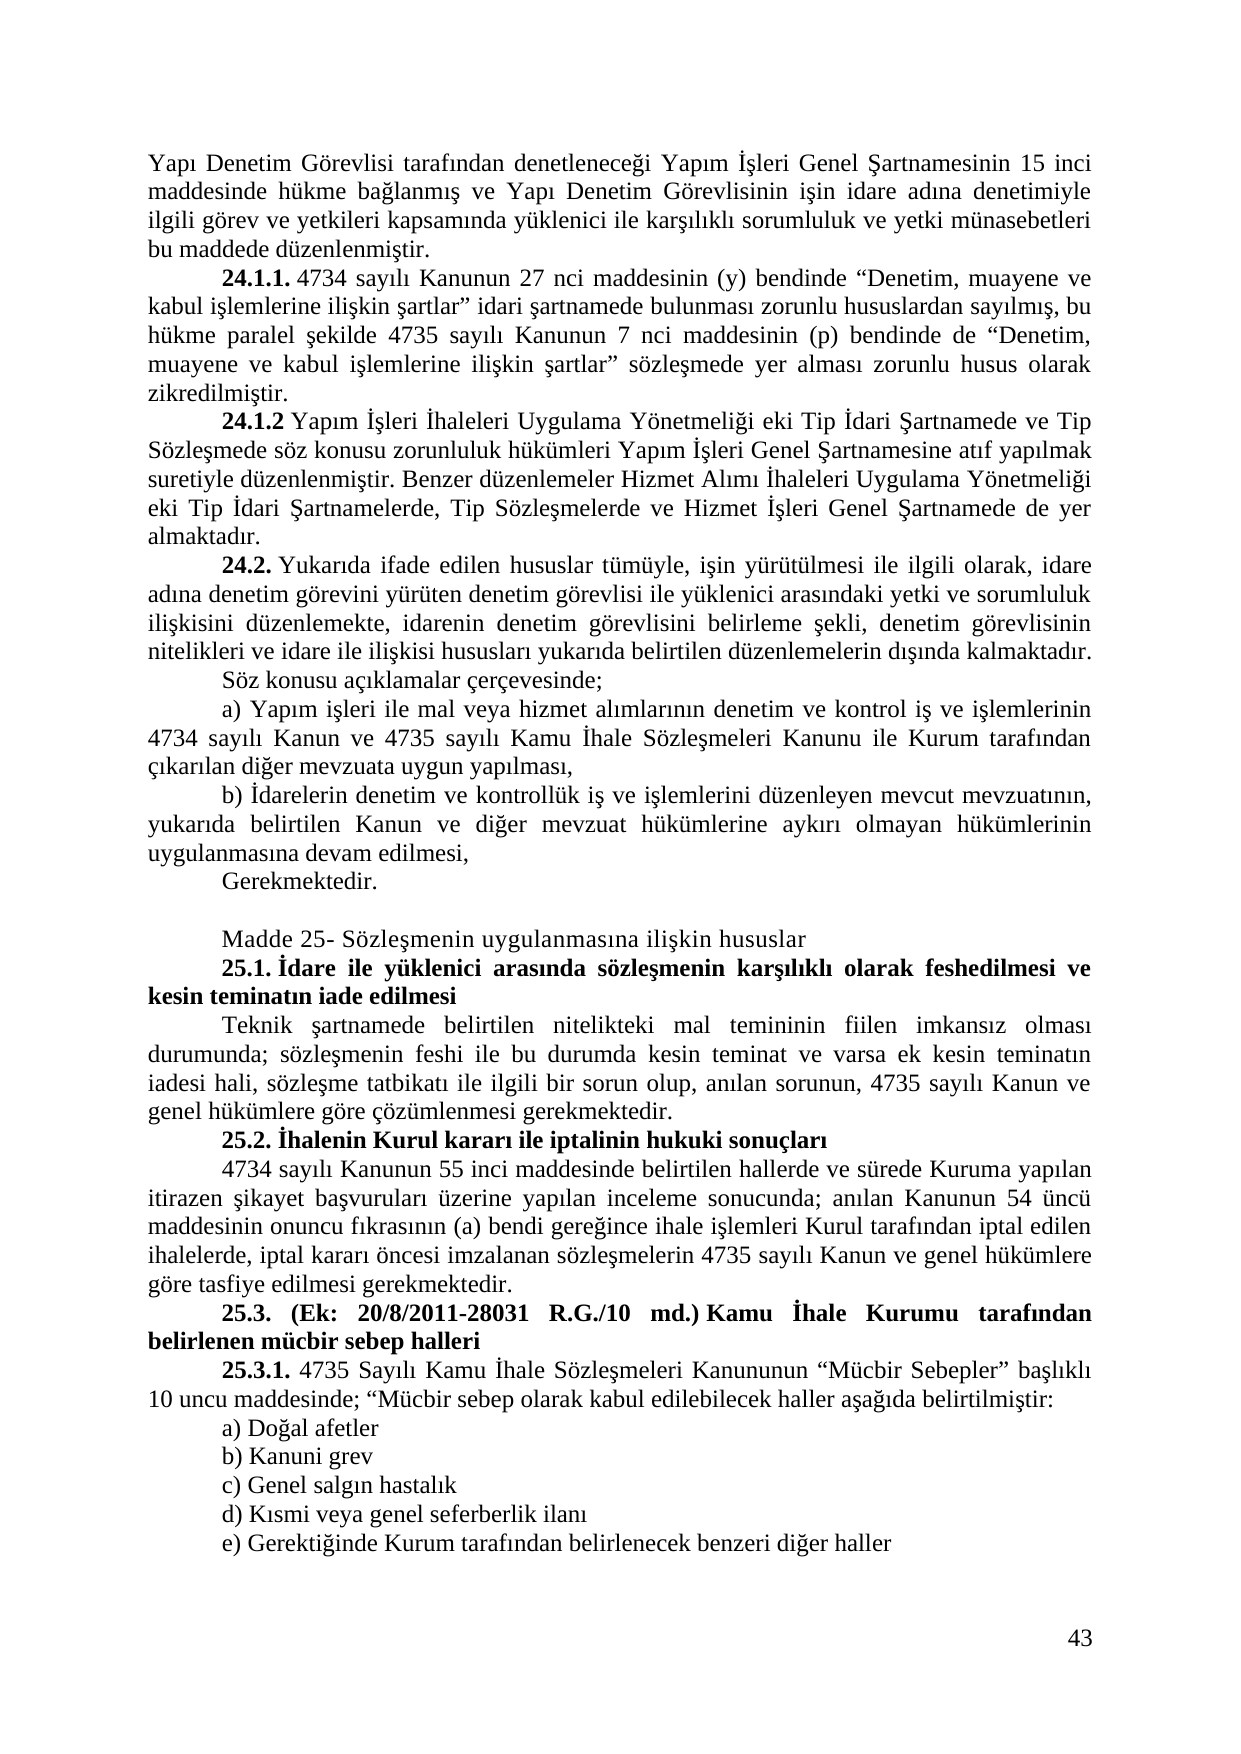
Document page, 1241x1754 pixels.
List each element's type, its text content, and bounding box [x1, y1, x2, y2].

text a) Doğal afetler [148, 1413, 1092, 1441]
text a) Yapım işleri ile mal veya hizmet alımlarının denetim ve kontrol iş ve işlemlerinin 4734 sayılı Kanun ve 4735 sayılı Kamu İhale Sözleşmeleri Kanunu ile Kurum tarafından çıkarılan diğer mevzuata uygun yapılması, [148, 694, 1092, 780]
subtitle Madde 25- Sözleşmenin uygulanmasına ilişkin hususlar [148, 924, 1092, 953]
text Teknik şartnamede belirtilen nitelikteki mal temininin fiilen imkansız olması durumunda; sözleşmenin feshi ile bu durumda kesin teminat ve varsa ek kesin teminatın iadesi hali, sözleşme tatbikatı ile ilgili bir sorun olup, anılan sorunun, 4735 sayılı Kanun ve genel hükümlere göre çözümlenmesi gerekmektedir. [148, 1010, 1092, 1125]
text b) Kanuni grev [148, 1441, 1092, 1470]
text 24.1.2 Yapım İşleri İhaleleri Uygulama Yönetmeliği eki Tip İdari Şartnamede ve Tip Sözleşmede söz konusu zorunluluk hükümleri Yapım İşleri Genel Şartnamesine atıf yapılmak suretiyle düzenlenmiştir. Benzer düzenlemeler Hizmet Alımı İhaleleri Uygulama Yönetmeliği eki Tip İdari Şartnamelerde, Tip Sözleşmelerde ve Hizmet İşleri Genel Şartnamede de yer almaktadır. [148, 406, 1092, 550]
text b) İdarelerin denetim ve kontrollük iş ve işlemlerini düzenleyen mevcut mevzuatının, yukarıda belirtilen Kanun ve diğer mevzuat hükümlerine aykırı olmayan hükümlerinin uygulanmasına devam edilmesi, [148, 780, 1092, 866]
text 24.1.1. 4734 sayılı Kanunun 27 nci maddesinin (y) bendinde “Denetim, muayene ve kabul işlemlerine ilişkin şartlar” idari şartnamede bulunması zorunlu hususlardan sayılmış, bu hükme paralel şekilde 4735 sayılı Kanunun 7 nci maddesinin (p) bendinde de “Denetim, muayene ve kabul işlemlerine ilişkin şartlar” sözleşmede yer alması zorunlu husus olarak zikredilmiştir. [148, 263, 1092, 406]
text e) Gerektiğinde Kurum tarafından belirlenecek benzeri diğer haller [148, 1528, 1092, 1556]
text 24.2. Yukarıda ifade edilen hususlar tümüyle, işin yürütülmesi ile ilgili olarak, idare adına denetim görevini yürüten denetim görevlisi ile yüklenici arasındaki yetki ve sorumluluk ilişkisini düzenlemekte, idarenin denetim görevlisini belirleme şekli, denetim görevlisinin nitelikleri ve idare ile ilişkisi hususları yukarıda belirtilen düzenlemelerin dışında kalmaktadır. [148, 550, 1092, 665]
text 25.3.1. 4735 Sayılı Kamu İhale Sözleşmeleri Kanununun “Mücbir Sebepler” başlıklı 10 uncu maddesinde; “Mücbir sebep olarak kabul edilebilecek haller aşağıda belirtilmiştir: [148, 1355, 1092, 1413]
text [148, 148, 1092, 263]
text c) Genel salgın hastalık [148, 1470, 1092, 1499]
subtitle 25.1. İdare ile yüklenici arasında sözleşmenin karşılıklı olarak feshedilmesi ve kesin teminatın iade edilmesi [148, 953, 1092, 1010]
text Gerekmektedir. [148, 866, 1092, 895]
text 4734 sayılı Kanunun 55 inci maddesinde belirtilen hallerde ve sürede Kuruma yapılan itirazen şikayet başvuruları üzerine yapılan inceleme sonucunda; anılan Kanunun 54 üncü maddesinin onuncu fıkrasının (a) bendi gereğince ihale işlemleri Kurul tarafından iptal edilen ihalelerde, iptal kararı öncesi imzalanan sözleşmelerin 4735 sayılı Kanun ve genel hükümlere göre tasfiye edilmesi gerekmektedir. [148, 1154, 1092, 1298]
subtitle 25.2. İhalenin Kurul kararı ile iptalinin hukuki sonuçları [148, 1125, 1092, 1154]
text d) Kısmi veya genel seferberlik ilanı [148, 1499, 1092, 1528]
subtitle 25.3. (Ek: 20/8/2011-28031 R.G./10 md.) Kamu İhale Kurumu tarafından belirlenen mücbir sebep halleri [148, 1298, 1092, 1355]
text Söz konusu açıklamalar çerçevesinde; [148, 665, 1092, 694]
